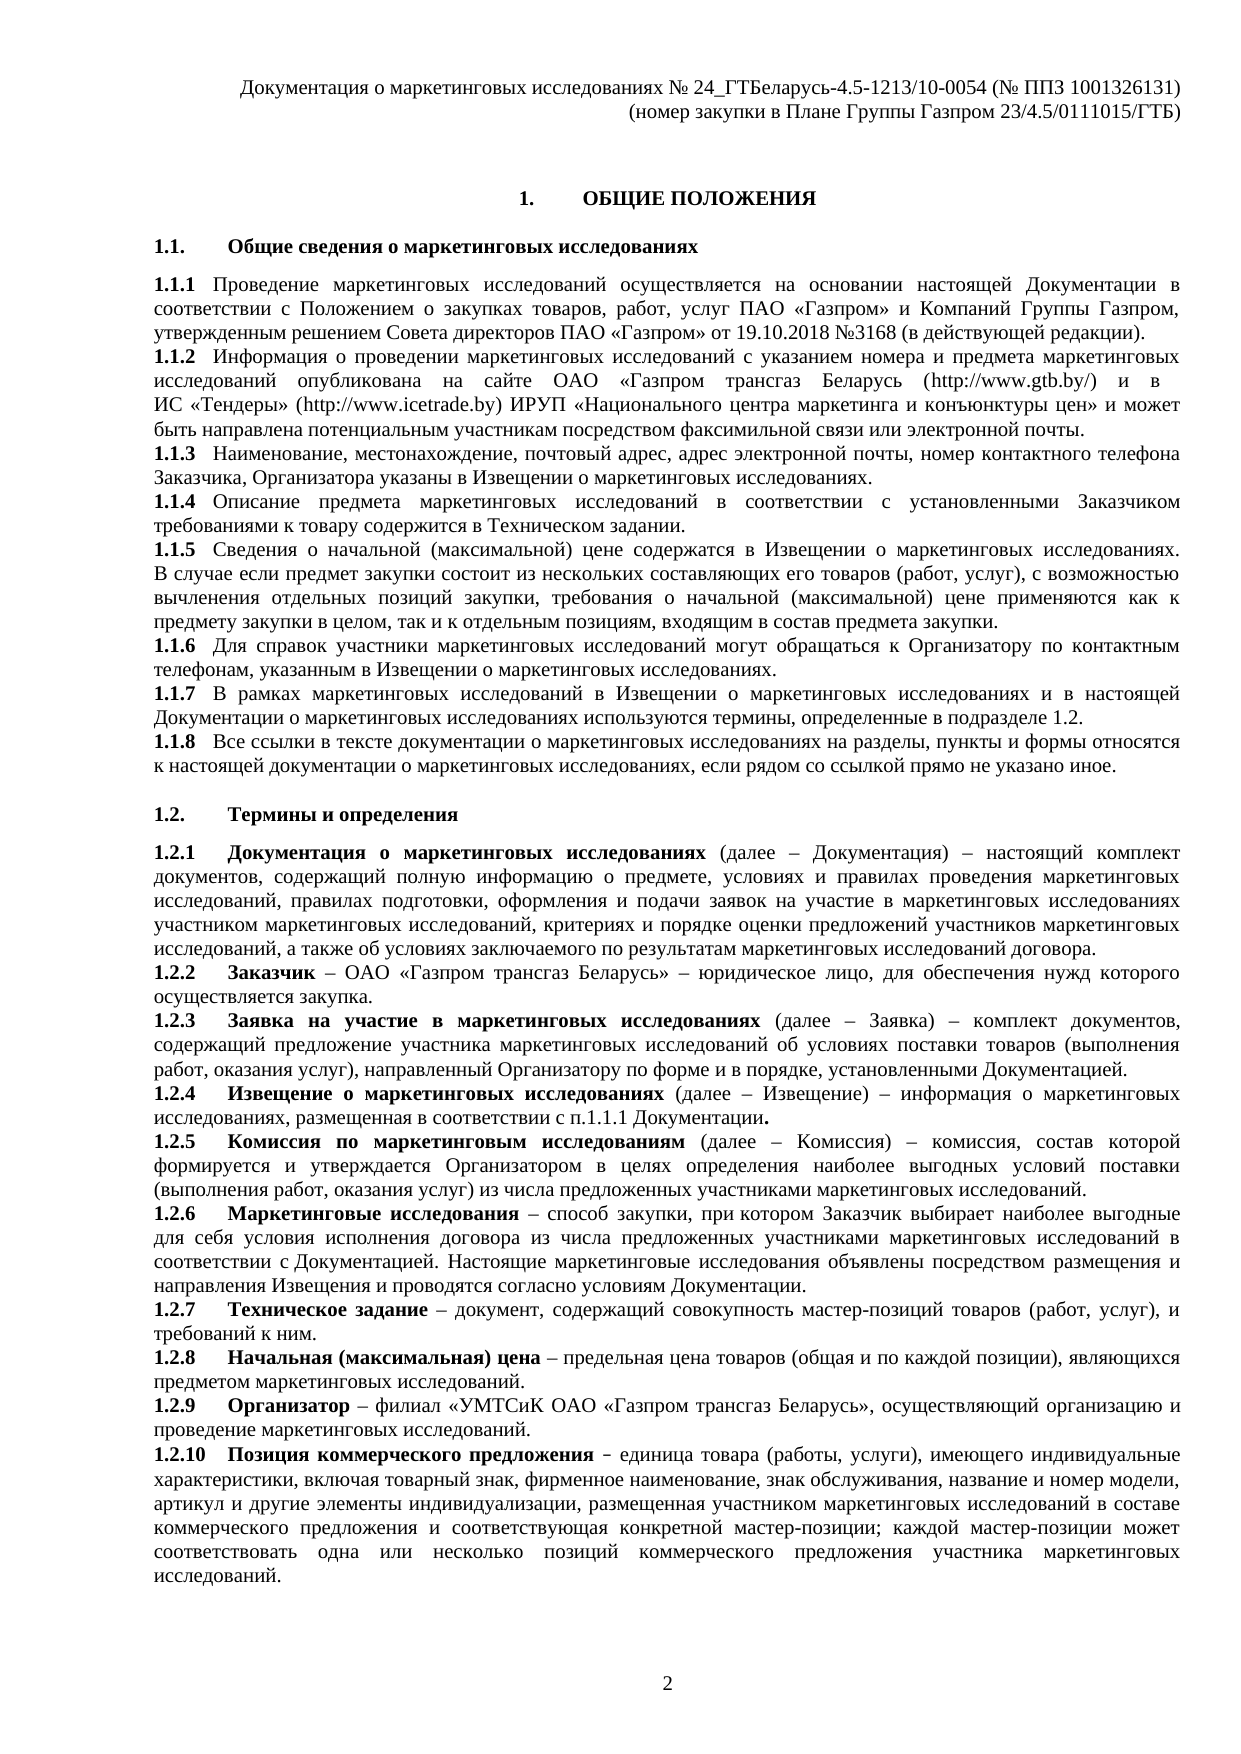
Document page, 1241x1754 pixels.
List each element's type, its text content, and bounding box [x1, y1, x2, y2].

list Термины и определения [153, 801, 1181, 826]
list Заявка на участие в маркетинговых исследованиях (далее – Заявка) – комплект документов, содержащий предложение участника маркетинговых исследований об условиях поставки товаров (выполнения работ, оказания услуг), направленный Организатору по форме и в порядке, установленными Документацией. [153, 1008, 1181, 1081]
list Описание предмета маркетинговых исследований в соответствии с установленными Заказчиком требованиями к товару содержится в Техническом задании. [153, 489, 1181, 537]
list В рамках маркетинговых исследований в Извещении о маркетинговых исследованиях и в настоящей Документации о маркетинговых исследованиях используются термины, определенные в подразделе 1.2. [153, 681, 1181, 729]
list Документация о маркетинговых исследованиях (далее – Документация) – настоящий комплект документов, содержащий полную информацию о предмете, условиях и правилах проведения маркетинговых исследований, правилах подготовки, оформления и подачи заявок на участие в маркетинговых исследованиях участником маркетинговых исследований, критериях и порядке оценки предложений участников маркетинговых исследований, а также об условиях заключаемого по результатам маркетинговых исследований договора. [153, 840, 1181, 960]
list Наименование, местонахождение, почтовый адрес, адрес электронной почты, номер контактного телефона Заказчика, Организатора указаны в Извещении о маркетинговых исследованиях. [153, 441, 1181, 489]
list ОБЩИЕ ПОЛОЖЕНИЯ [153, 186, 1181, 209]
list Техническое задание – документ, содержащий совокупность мастер-позиций товаров (работ, услуг), и требований к ним. [153, 1297, 1181, 1345]
list Позиция коммерческого предложения – единица товара (работы, услуги), имеющего индивидуальные характеристики, включая товарный знак, фирменное наименование, знак обслуживания, название и номер модели, артикул и другие элементы индивидуализации, размещенная участником маркетинговых исследований в составе коммерческого предложения и соответствующая конкретной мастер-позиции; каждой мастер-позиции может соответствовать одна или несколько позиций коммерческого предложения участника маркетинговых исследований. [153, 1441, 1181, 1587]
list Все ссылки в тексте документации о маркетинговых исследованиях на разделы, пункты и формы относятся к настоящей документации о маркетинговых исследованиях, если рядом со ссылкой прямо не указано иное. [153, 729, 1181, 777]
list Организатор – филиал «УМТСиК ОАО «Газпром трансгаз Беларусь», осуществляющий организацию и проведение маркетинговых исследований. [153, 1393, 1181, 1441]
list Маркетинговые исследования – способ закупки, при котором Заказчик выбирает наиболее выгодные для себя условия исполнения договора из числа предложенных участниками маркетинговых исследований в соответствии с Документацией. Настоящие маркетинговые исследования объявлены посредством размещения и направления Извещения и проводятся согласно условиям Документации. [153, 1201, 1181, 1297]
list Заказчик – ОАО «Газпром трансгаз Беларусь» – юридическое лицо, для обеспечения нужд которого осуществляется закупка. [153, 960, 1181, 1008]
list Сведения о начальной (максимальной) цене содержатся в Извещении о маркетинговых исследованиях. В случае если предмет закупки состоит из нескольких составляющих его товаров (работ, услуг), с возможностью вычленения отдельных позиций закупки, требования о начальной (максимальной) цене применяются как к предмету закупки в целом, так и к отдельным позициям, входящим в состав предмета закупки. [153, 537, 1181, 633]
list Начальная (максимальная) цена – предельная цена товаров (общая и по каждой позиции), являющихся предметом маркетинговых исследований. [153, 1345, 1181, 1393]
list Извещение о маркетинговых исследованиях (далее – Извещение) – информация о маркетинговых исследованиях, размещенная в соответствии с п.1.1.1 Документации. [153, 1081, 1181, 1129]
list Проведение маркетинговых исследований осуществляется на основании настоящей Документации в соответствии с Положением о закупках товаров, работ, услуг ПАО «Газпром» и Компаний Группы Газпром, утвержденным решением Совета директоров ПАО «Газпром» от 19.10.2018 №3168 (в действующей редакции). [153, 272, 1181, 344]
list Общие сведения о маркетинговых исследованиях [153, 234, 1181, 258]
list Информация о проведении маркетинговых исследований с указанием номера и предмета маркетинговых исследований опубликована на сайте ОАО «Газпром трансгаз Беларусь (http://www.gtb.by/) и в ИС «Тендеры» (http://www.icetrade.by) ИРУП «Национального центра маркетинга и конъюнктуры цен» и может быть направлена потенциальным участникам посредством факсимильной связи или электронной почты. [153, 344, 1181, 441]
list Комиссия по маркетинговым исследованиям (далее – Комиссия) – комиссия, состав которой формируется и утверждается Организатором в целях определения наиболее выгодных условий поставки (выполнения работ, оказания услуг) из числа предложенных участниками маркетинговых исследований. [153, 1129, 1181, 1201]
list Для справок участники маркетинговых исследований могут обращаться к Организатору по контактным телефонам, указанным в Извещении о маркетинговых исследованиях. [153, 633, 1181, 681]
